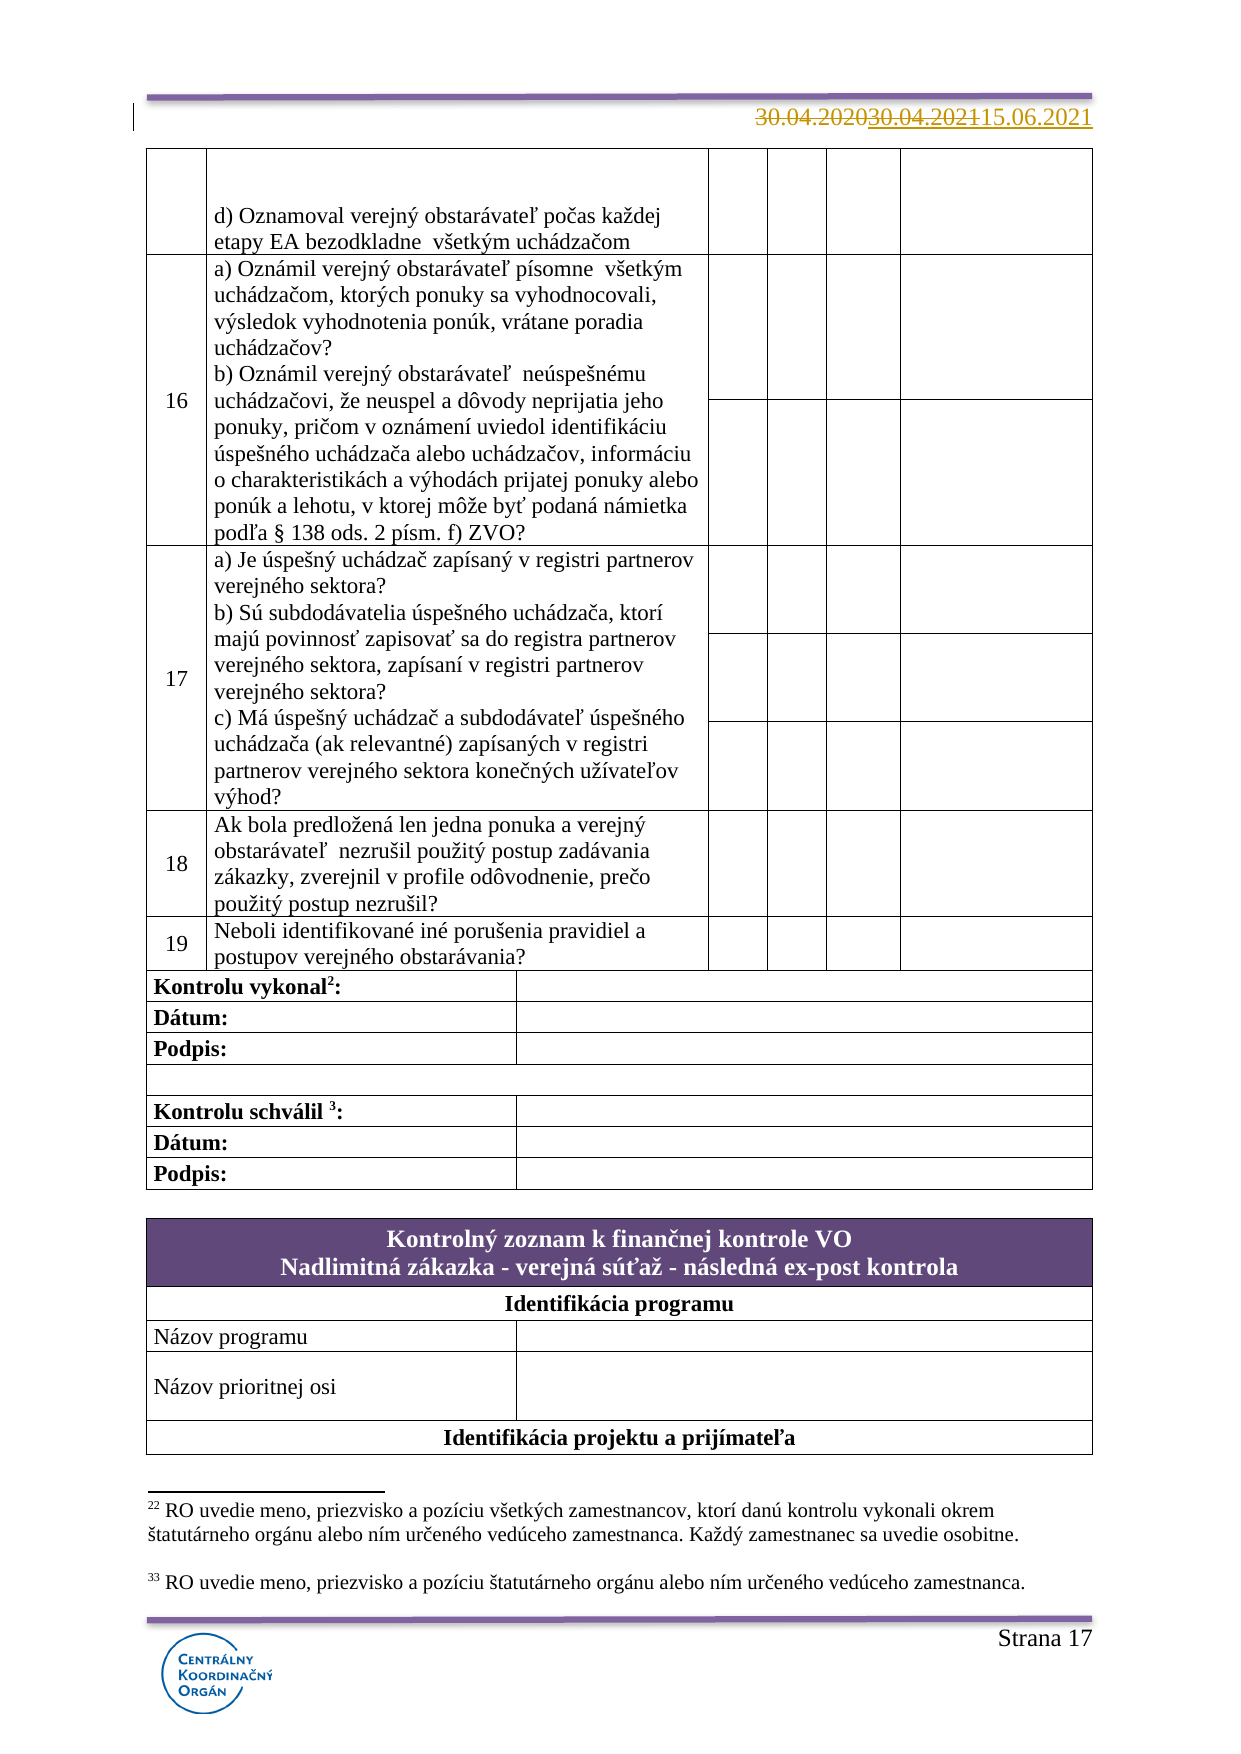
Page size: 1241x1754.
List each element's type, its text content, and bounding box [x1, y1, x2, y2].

table_cell a) Oznámil verejný obstarávateľ písomne všetkým uchádzačom, ktorých ponuky sa vyhodnocovali, výsledok vyhodnotenia ponúk, vrátane poradia uchádzačov? b) Oznámil verejný obstarávateľ neúspešnému uchádzačovi, že neuspel a dôvody neprijatia jeho ponuky, pričom v oznámení uviedol identifikáciu úspešného uchádzača alebo uchádzačov, informáciu o charakteristikách a výhodách prijatej ponuky alebo ponúk a lehotu, v ktorej môže byť podaná námietka podľa § 138 ods. 2 písm. f) ZVO? [207, 255, 708, 545]
table_cell [827, 917, 900, 970]
table_cell [827, 546, 900, 633]
table_cell [517, 1158, 1092, 1188]
table_cell [901, 811, 1092, 916]
table_cell [827, 149, 900, 254]
table_cell Názov programu [147, 1321, 516, 1351]
table_cell 17 [147, 546, 206, 809]
table_cell [768, 149, 826, 254]
table_cell [827, 722, 900, 809]
table_cell Názov prioritnej osi [147, 1352, 516, 1420]
table_cell [768, 400, 826, 545]
table_cell [517, 971, 1092, 1001]
table_cell [147, 1065, 1092, 1095]
table_cell Identifikácia projektu a prijímateľa [147, 1421, 1092, 1454]
table_cell [709, 722, 767, 809]
table_cell Podpis: [147, 1033, 516, 1063]
table_cell Neboli identifikované iné porušenia pravidiel a postupov verejného obstarávania? [207, 917, 708, 970]
table_cell Kontrolu schválil 3: [147, 1096, 516, 1126]
table_cell [827, 255, 900, 399]
table_cell [709, 255, 767, 399]
table_cell [768, 546, 826, 633]
table_cell [901, 400, 1092, 545]
table_cell [827, 634, 900, 721]
table_cell [517, 1321, 1092, 1351]
table_cell Identifikácia programu [147, 1287, 1092, 1320]
table_cell a) Je úspešný uchádzač zapísaný v registri partnerov verejného sektora? b) Sú subdodávatelia úspešného uchádzača, ktorí majú povinnosť zapisovať sa do registra partnerov verejného sektora, zapísaní v registri partnerov verejného sektora? c) Má úspešný uchádzač a subdodávateľ úspešného uchádzača (ak relevantné) zapísaných v registri partnerov verejného sektora konečných užívateľov výhod? [207, 546, 708, 809]
table_cell [768, 634, 826, 721]
table_cell [901, 149, 1092, 254]
table_cell [517, 1352, 1092, 1420]
table_cell [901, 255, 1092, 399]
table_cell [901, 917, 1092, 970]
table_cell [901, 722, 1092, 809]
table_cell [827, 811, 900, 916]
table_header Kontrolný zoznam k finančnej kontrole VO Nadlimitná zákazka - verejná súťaž - následná ex-post kontrola [147, 1219, 1092, 1286]
picture [159, 1631, 272, 1713]
table_cell Dátum: [147, 1127, 516, 1157]
table_cell Podpis: [147, 1158, 516, 1188]
table_cell [709, 811, 767, 916]
table_cell [768, 811, 826, 916]
table_cell [901, 546, 1092, 633]
table_cell [517, 1096, 1092, 1126]
table_cell [768, 917, 826, 970]
table_cell [517, 1033, 1092, 1063]
table_cell Ak bola predložená len jedna ponuka a verejný obstarávateľ nezrušil použitý postup zadávania zákazky, zverejnil v profile odôvodnenie, prečo použitý postup nezrušil? [207, 811, 708, 916]
table_cell [709, 400, 767, 545]
table_cell [827, 400, 900, 545]
table_cell [709, 546, 767, 633]
table_cell Dátum: [147, 1002, 516, 1032]
table_cell [768, 255, 826, 399]
table_cell [709, 149, 767, 254]
table_cell 19 [147, 917, 206, 970]
table_cell 18 [147, 811, 206, 916]
table_cell [517, 1002, 1092, 1032]
table_cell [768, 722, 826, 809]
table_cell [709, 917, 767, 970]
table_cell Kontrolu vykonal2: [147, 971, 516, 1001]
table_cell [709, 634, 767, 721]
table_cell [901, 634, 1092, 721]
table_cell 16 [147, 255, 206, 545]
table_cell [517, 1127, 1092, 1157]
